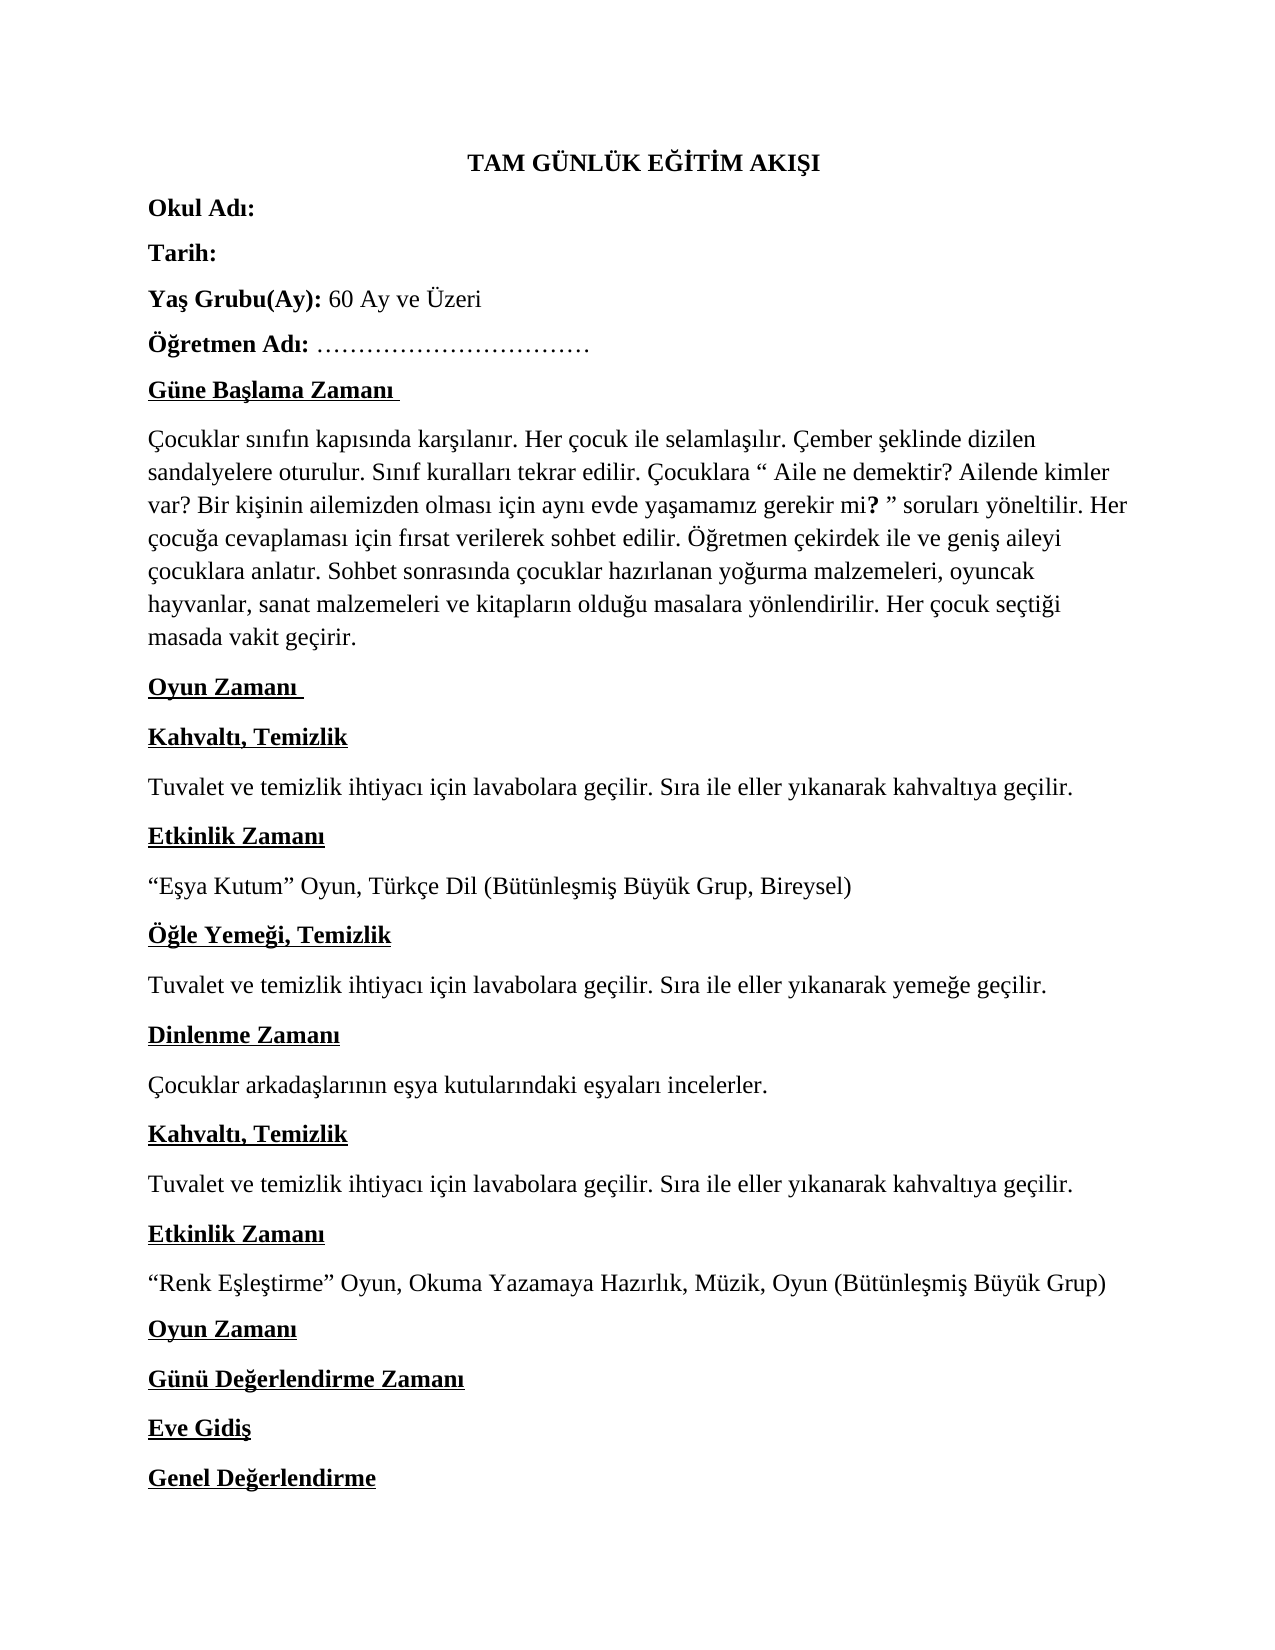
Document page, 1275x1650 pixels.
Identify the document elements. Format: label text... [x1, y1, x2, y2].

text Yaş Grubu(Ay): 60 Ay ve Üzeri [148, 284, 1127, 313]
text Okul Adı: [148, 193, 1127, 222]
text “Eşya Kutum” Oyun, Türkçe Dil (Bütünleşmiş Büyük Grup, Bireysel) [148, 871, 1127, 900]
text Çocuklar sınıfın kapısında karşılanır. Her çocuk ile selamlaşılır. Çember şeklinde dizilen sandalyelere oturulur. Sınıf kuralları tekrar edilir. Çocuklara “ Aile ne demektir? Ailende kimler var? Bir kişinin ailemizden olması için aynı evde yaşamamız gerekir mi? ” soruları yöneltilir. Her çocuğa cevaplaması için fırsat verilerek sohbet edilir. Öğretmen çekirdek ile ve geniş aileyi çocuklara anlatır. Sohbet sonrasında çocuklar hazırlanan yoğurma malzemeleri, oyuncak hayvanlar, sanat malzemeleri ve kitapların olduğu masalara yönlendirilir. Her çocuk seçtiği masada vakit geçirir. [148, 424, 1127, 651]
text Etkinlik Zamanı [148, 821, 1127, 850]
text “Renk Eşleştirme” Oyun, Okuma Yazamaya Hazırlık, Müzik, Oyun (Bütünleşmiş Büyük Grup) [148, 1268, 1127, 1297]
text TAM GÜNLÜK EĞİTİM AKIŞI [148, 148, 1127, 176]
text Tuvalet ve temizlik ihtiyacı için lavabolara geçilir. Sıra ile eller yıkanarak kahvaltıya geçilir. [148, 772, 1127, 800]
text Öğretmen Adı: …………………………… [148, 329, 1127, 358]
text Tuvalet ve temizlik ihtiyacı için lavabolara geçilir. Sıra ile eller yıkanarak kahvaltıya geçilir. [148, 1169, 1127, 1198]
text Çocuklar arkadaşlarının eşya kutularındaki eşyaları incelerler. [148, 1070, 1127, 1098]
text Günü Değerlendirme Zamanı [148, 1364, 1127, 1392]
text Oyun Zamanı [148, 672, 1127, 701]
text Tuvalet ve temizlik ihtiyacı için lavabolara geçilir. Sıra ile eller yıkanarak yemeğe geçilir. [148, 970, 1127, 999]
text Genel Değerlendirme [148, 1463, 1127, 1492]
text Güne Başlama Zamanı [148, 375, 1127, 403]
text Kahvaltı, Temizlik [148, 1119, 1127, 1148]
text Oyun Zamanı [148, 1314, 1127, 1343]
text Kahvaltı, Temizlik [148, 722, 1127, 751]
text Tarih: [148, 238, 1127, 267]
text Öğle Yemeği, Temizlik [148, 921, 1127, 949]
text Etkinlik Zamanı [148, 1219, 1127, 1247]
text Dinlenme Zamanı [148, 1020, 1127, 1049]
text Eve Gidiş [148, 1413, 1127, 1442]
